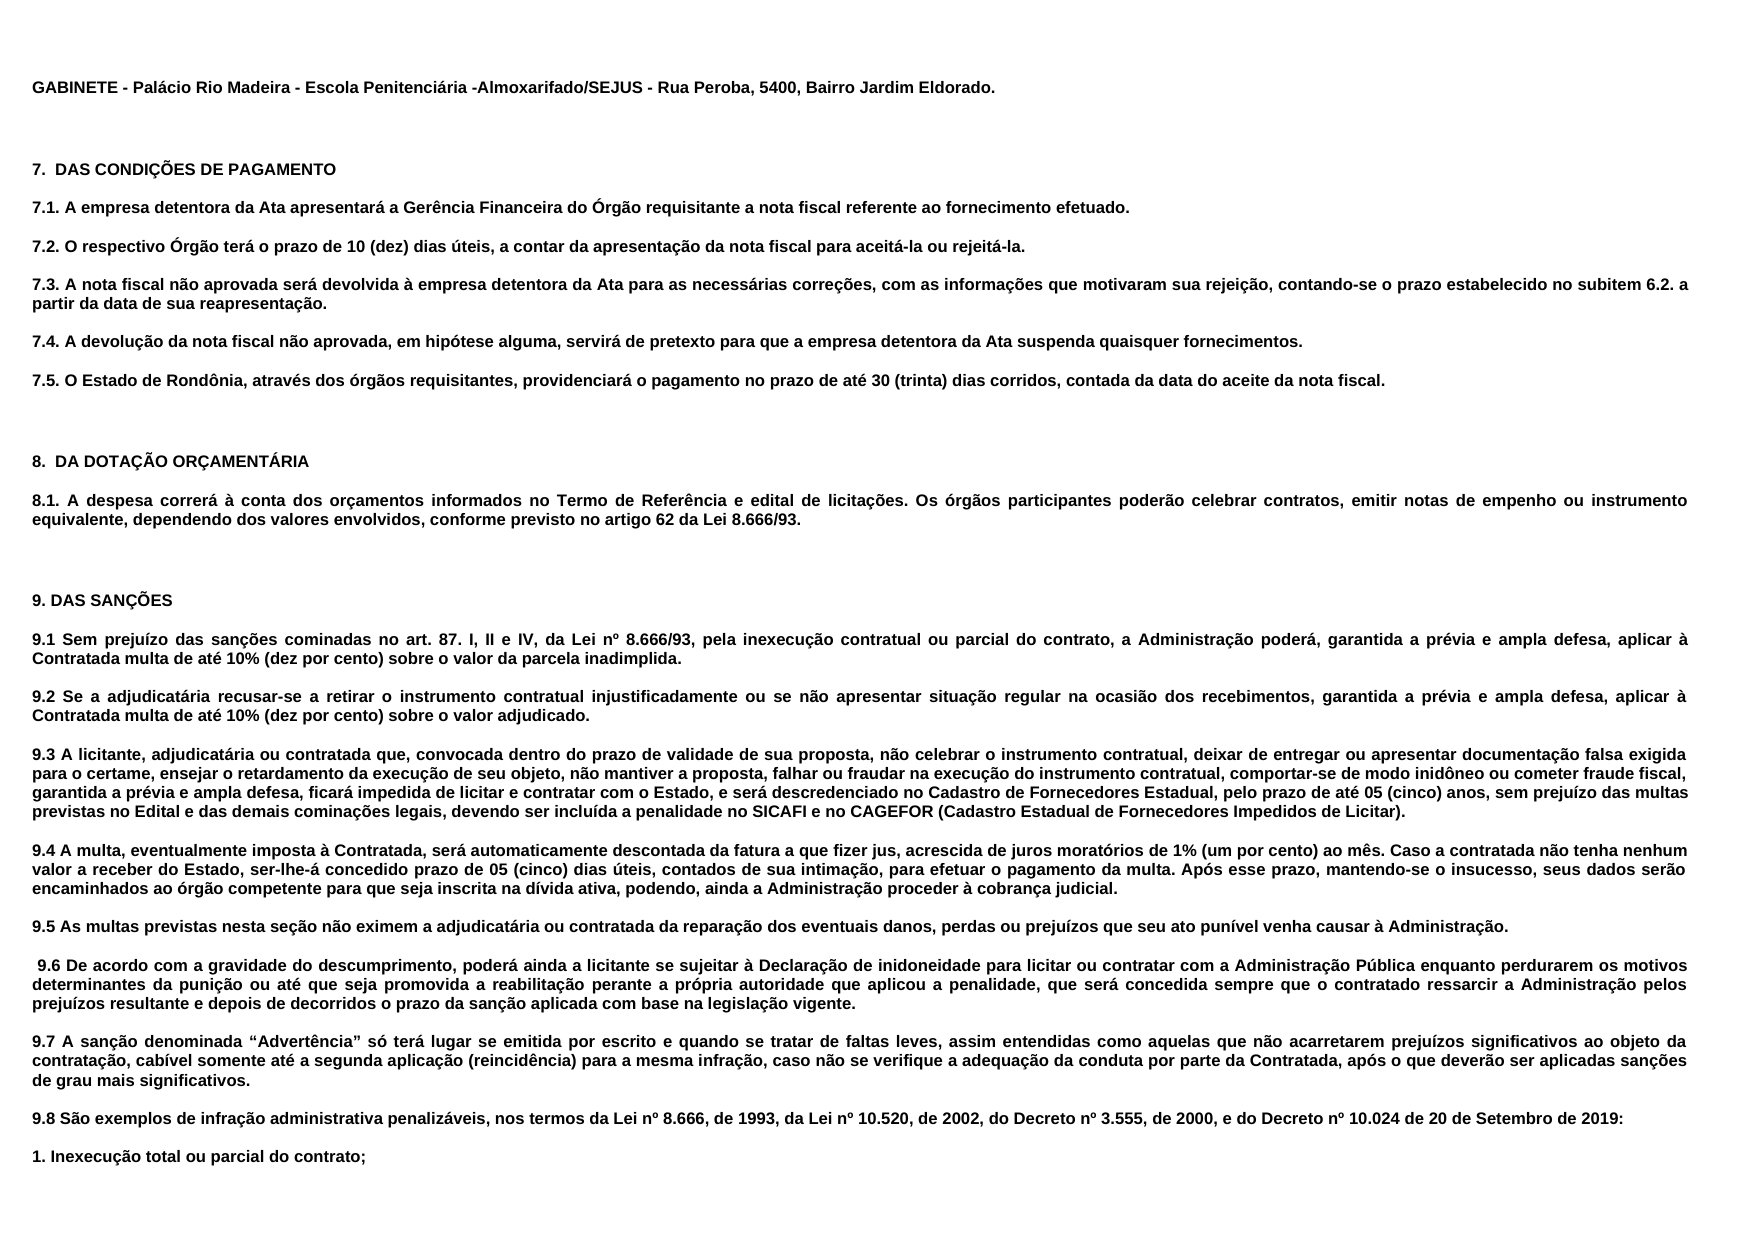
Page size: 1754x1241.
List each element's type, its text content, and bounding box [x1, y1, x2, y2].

text 9. DAS SANÇÕES [32, 591, 1690, 610]
text 9.7 A sanção denominada “Advertência” só terá lugar se emitida por escrito e quando se tratar de faltas leves, assim entendidas como aquelas que não acarretarem prejuízos significativos ao objeto da contratação, cabível somente até a segunda aplicação (reincidência) para a mesma infração, caso não se verifique a adequação da conduta por parte da Contratada, após o que deverão ser aplicadas sanções de grau mais significativos. [32, 1032, 1690, 1089]
text 8.1. A despesa correrá à conta dos orçamentos informados no Termo de Referência e edital de licitações. Os órgãos participantes poderão celebrar contratos, emitir notas de empenho ou instrumento equivalente, dependendo dos valores envolvidos, conforme previsto no artigo 62 da Lei 8.666/93. [32, 491, 1690, 529]
text 7. DAS CONDIÇÕES DE PAGAMENTO [32, 160, 1690, 179]
text 7.2. O respectivo Órgão terá o prazo de 10 (dez) dias úteis, a contar da apresentação da nota fiscal para aceitá-la ou rejeitá-la. [32, 236, 1690, 256]
text 9.4 A multa, eventualmente imposta à Contratada, será automaticamente descontada da fatura a que fizer jus, acrescida de juros moratórios de 1% (um por cento) ao mês. Caso a contratada não tenha nenhum valor a receber do Estado, ser-lhe-á concedido prazo de 05 (cinco) dias úteis, contados de sua intimação, para efetuar o pagamento da multa. Após esse prazo, mantendo-se o insucesso, seus dados serão encaminhados ao órgão competente para que seja inscrita na dívida ativa, podendo, ainda a Administração proceder à cobrança judicial. [32, 840, 1690, 898]
text 7.4. A devolução da nota fiscal não aprovada, em hipótese alguma, servirá de pretexto para que a empresa detentora da Ata suspenda quaisquer fornecimentos. [32, 332, 1690, 351]
text 1. Inexecução total ou parcial do contrato; [32, 1147, 1690, 1166]
text 8. DA DOTAÇÃO ORÇAMENTÁRIA [32, 452, 1690, 471]
text 9.8 São exemplos de infração administrativa penalizáveis, nos termos da Lei nº 8.666, de 1993, da Lei nº 10.520, de 2002, do Decreto nº 3.555, de 2000, e do Decreto nº 10.024 de 20 de Setembro de 2019: [32, 1109, 1690, 1128]
text 9.1 Sem prejuízo das sanções cominadas no art. 87. I, II e IV, da Lei nº 8.666/93, pela inexecução contratual ou parcial do contrato, a Administração poderá, garantida a prévia e ampla defesa, aplicar à Contratada multa de até 10% (dez por cento) sobre o valor da parcela inadimplida. [32, 629, 1690, 668]
text 7.5. O Estado de Rondônia, através dos órgãos requisitantes, providenciará o pagamento no prazo de até 30 (trinta) dias corridos, contada da data do aceite da nota fiscal. [32, 371, 1690, 390]
text 9.2 Se a adjudicatária recusar-se a retirar o instrumento contratual injustificadamente ou se não apresentar situação regular na ocasião dos recebimentos, garantida a prévia e ampla defesa, aplicar à Contratada multa de até 10% (dez por cento) sobre o valor adjudicado. [32, 687, 1690, 725]
text 7.3. A nota fiscal não aprovada será devolvida à empresa detentora da Ata para as necessárias correções, com as informações que motivaram sua rejeição, contando-se o prazo estabelecido no subitem 6.2. a partir da data de sua reapresentação. [32, 275, 1690, 313]
text GABINETE - Palácio Rio Madeira - Escola Penitenciária -Almoxarifado/SEJUS - Rua Peroba, 5400, Bairro Jardim Eldorado. [32, 78, 1690, 97]
text 9.3 A licitante, adjudicatária ou contratada que, convocada dentro do prazo de validade de sua proposta, não celebrar o instrumento contratual, deixar de entregar ou apresentar documentação falsa exigida para o certame, ensejar o retardamento da execução de seu objeto, não mantiver a proposta, falhar ou fraudar na execução do instrumento contratual, comportar-se de modo inidôneo ou cometer fraude fiscal, garantida a prévia e ampla defesa, ficará impedida de licitar e contratar com o Estado, e será descredenciado no Cadastro de Fornecedores Estadual, pelo prazo de até 05 (cinco) anos, sem prejuízo das multas previstas no Edital e das demais cominações legais, devendo ser incluída a penalidade no SICAFI e no CAGEFOR (Cadastro Estadual de Fornecedores Impedidos de Licitar). [32, 744, 1690, 821]
text 9.5 As multas previstas nesta seção não eximem a adjudicatária ou contratada da reparação dos eventuais danos, perdas ou prejuízos que seu ato punível venha causar à Administração. [32, 917, 1690, 936]
text 9.6 De acordo com a gravidade do descumprimento, poderá ainda a licitante se sujeitar à Declaração de inidoneidade para licitar ou contratar com a Administração Pública enquanto perdurarem os motivos determinantes da punição ou até que seja promovida a reabilitação perante a própria autoridade que aplicou a penalidade, que será concedida sempre que o contratado ressarcir a Administração pelos prejuízos resultante e depois de decorridos o prazo da sanção aplicada com base na legislação vigente. [32, 955, 1690, 1013]
text 7.1. A empresa detentora da Ata apresentará a Gerência Financeira do Órgão requisitante a nota fiscal referente ao fornecimento efetuado. [32, 198, 1690, 217]
